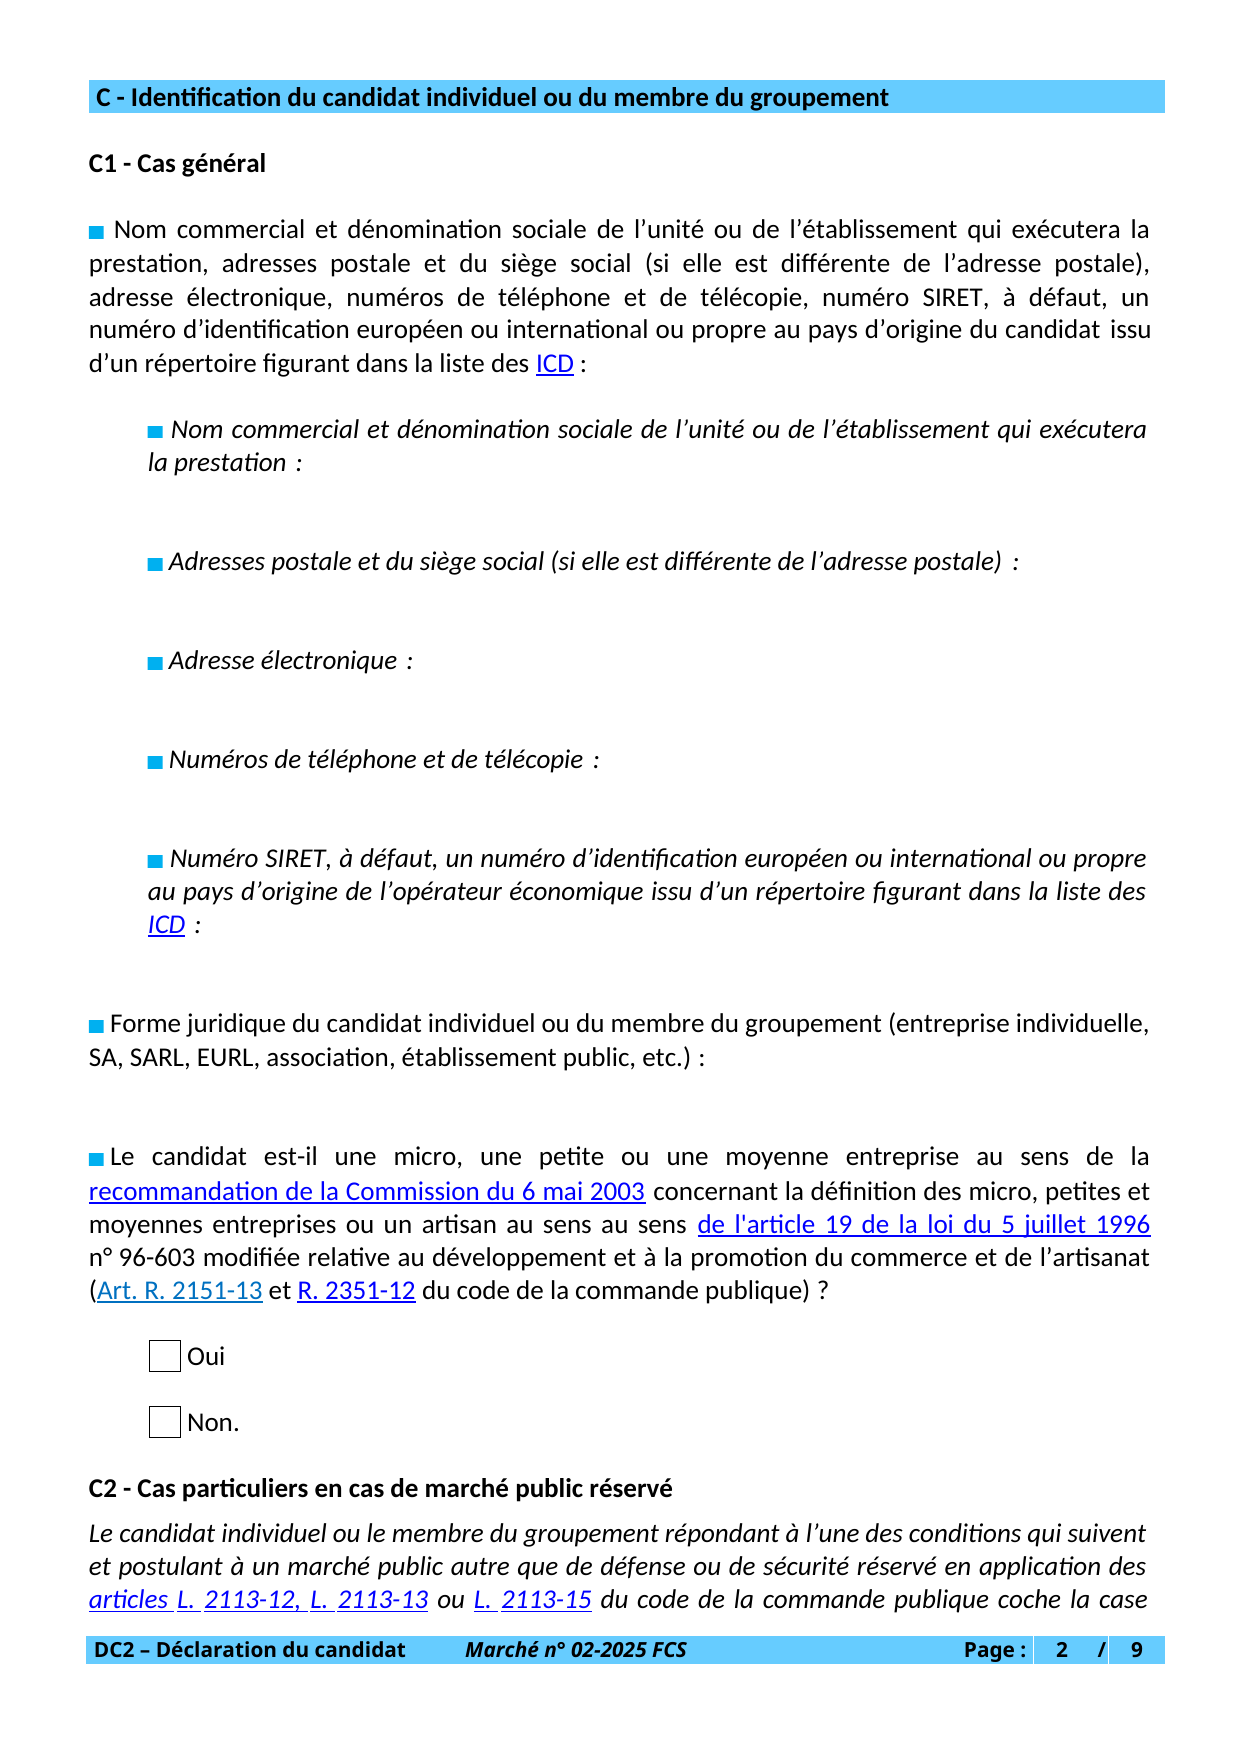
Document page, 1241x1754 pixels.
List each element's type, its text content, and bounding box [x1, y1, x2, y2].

subtitle C1 - Cas général [89, 146, 1152, 179]
subtitle Nom commercial et dénomination sociale de l’unité ou de l’établissement qui exécutera la prestation : [148, 412, 1152, 478]
text Forme juridique du candidat individuel ou du membre du groupement (entreprise individuelle, SA, SARL, EURL, association, établissement public, etc.) : [89, 1006, 1152, 1073]
text Le candidat est-il une micro, une petite ou une moyenne entreprise au sens de la recommandation de la Commission du 6 mai 2003 concernant la définition des micro, petites et moyennes entreprises ou un artisan au sens au sens de l'article 19 de la loi du 5 juillet 1996 n° 96-603 modifiée relative au développement et à la promotion du commerce et de l’artisanat (Art. R. 2151-13 et R. 2351-12 du code de la commande publique) ? [89, 1139, 1152, 1306]
subtitle Numéros de téléphone et de télécopie : [148, 742, 1152, 775]
table_header C - Identification du candidat individuel ou du membre du groupement [89, 80, 1165, 113]
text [89, 1516, 1152, 1616]
text Oui [148, 1339, 1152, 1372]
subtitle Numéro SIRET, à défaut, un numéro d’identification européen ou international ou propre au pays d’origine de l’opérateur économique issu d’un répertoire figurant dans la liste des ICD : [148, 841, 1152, 940]
text Non. [148, 1405, 1152, 1438]
text C2 - Cas particuliers en cas de marché public réservé [89, 1471, 1152, 1504]
subtitle Nom commercial et dénomination sociale de l’unité ou de l’établissement qui exécutera la prestation, adresses postale et du siège social (si elle est différente de l’adresse postale), adresse électronique, numéros de téléphone et de télécopie, numéro SIRET, à défaut, un numéro d’identification européen ou international ou propre au pays d’origine du candidat issu d’un répertoire figurant dans la liste des ICD : [89, 212, 1152, 379]
subtitle Adresses postale et du siège social (si elle est différente de l’adresse postale) : [148, 544, 1152, 577]
subtitle Adresse électronique : [148, 643, 1152, 676]
